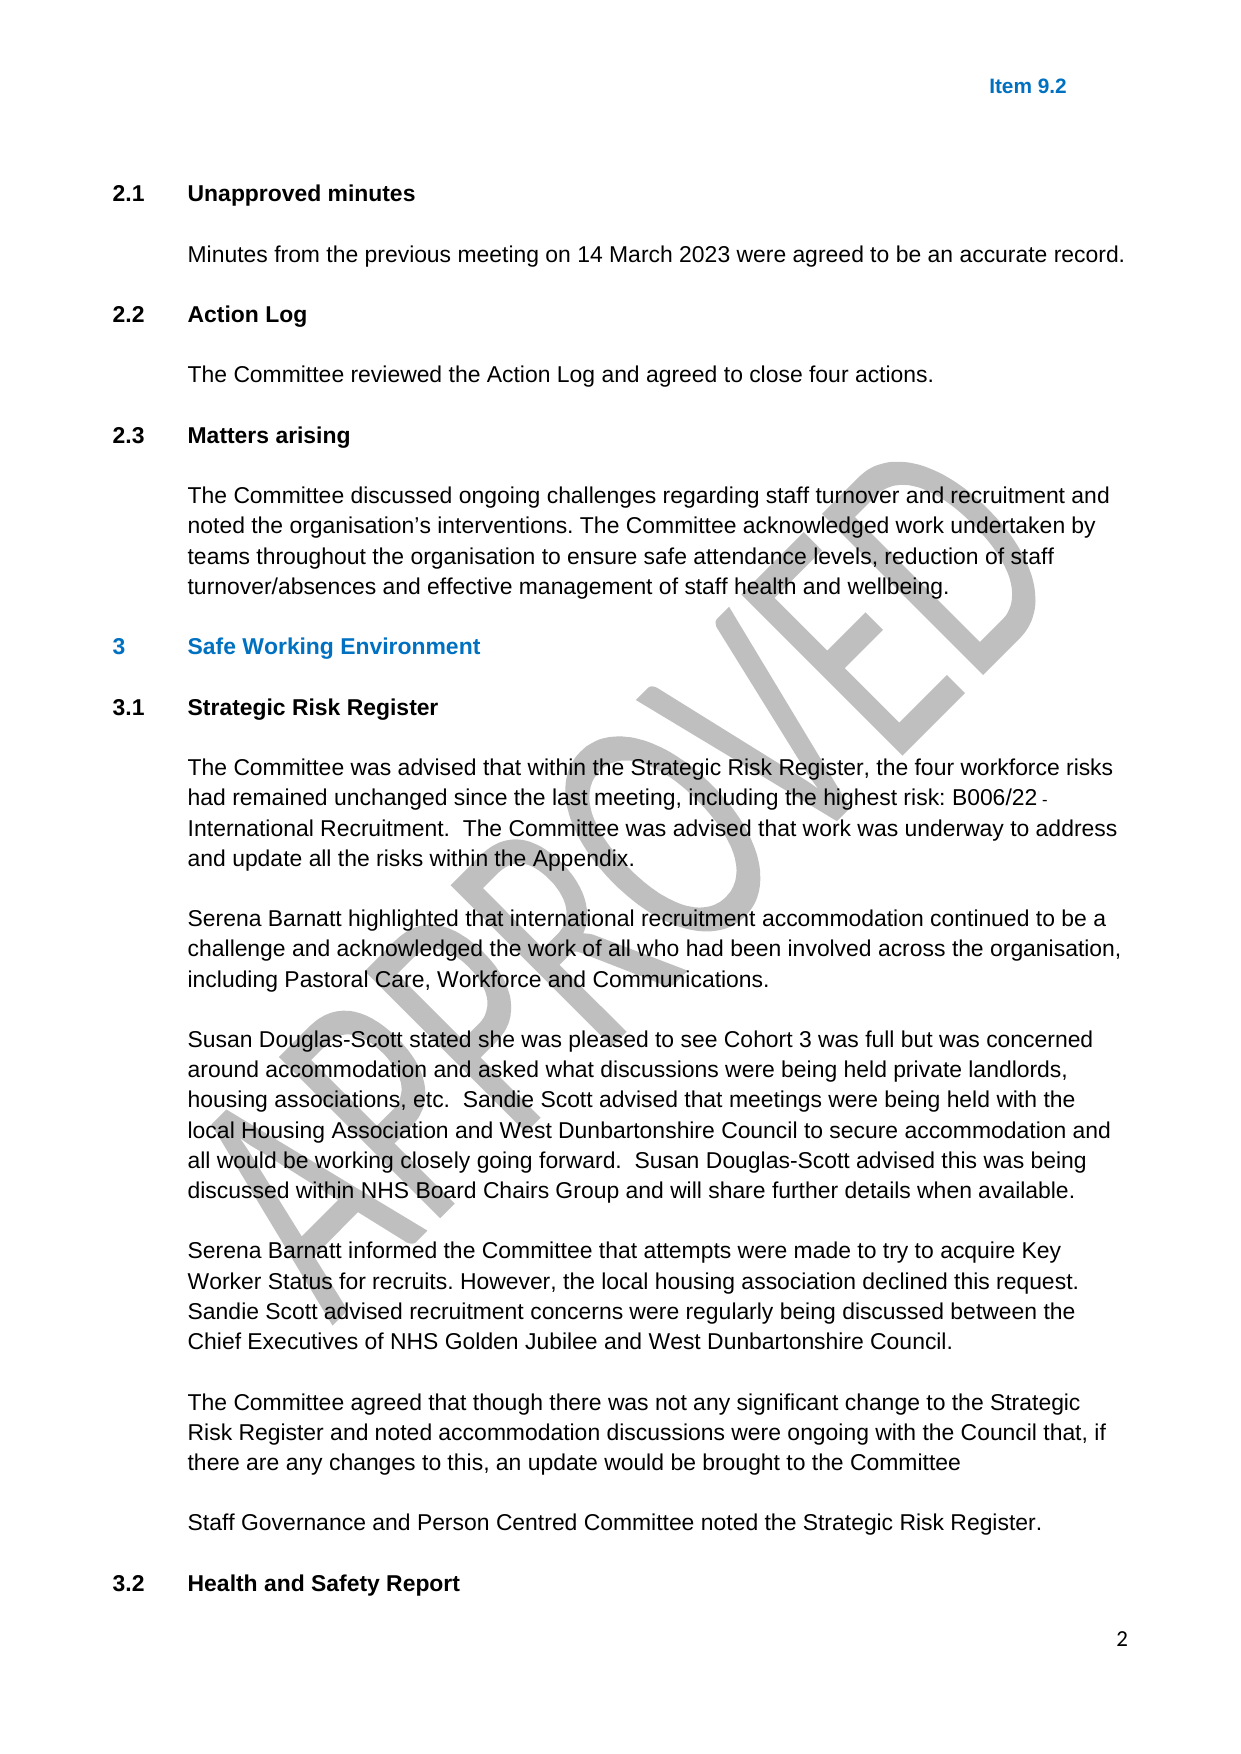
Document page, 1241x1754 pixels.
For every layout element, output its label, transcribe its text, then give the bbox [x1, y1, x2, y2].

text Staff Governance and Person Centred Committee noted the Strategic Risk Register. [187, 1509, 1128, 1536]
text 3.2 Health and Safety Report [112, 1570, 1128, 1596]
text Susan Douglas-Scott stated she was pleased to see Cohort 3 was full but was concerned around accommodation and asked what discussions were being held private landlords, housing associations, etc. Sandie Scott advised that meetings were being held with the local Housing Association and West Dunbartonshire Council to secure accommodation and all would be working closely going forward. Susan Douglas-Scott advised this was being discussed within NHS Board Chairs Group and will share further details when available. [187, 1026, 1128, 1203]
text The Committee was advised that within the Strategic Risk Register, the four workforce risks had remained unchanged since the last meeting, including the highest risk: B006/22 - International Recruitment. The Committee was advised that work was underway to address and update all the risks within the Appendix. [187, 754, 1128, 871]
text 2.3 Matters arising [112, 422, 1128, 448]
text Serena Barnatt informed the Committee that attempts were made to try to acquire Key Worker Status for recruits. However, the local housing association declined this request. Sandie Scott advised recruitment concerns were regularly being discussed between the Chief Executives of NHS Golden Jubilee and West Dunbartonshire Council. [187, 1237, 1128, 1354]
text The Committee reviewed the Action Log and agreed to close four actions. [187, 361, 1128, 388]
text Minutes from the previous meeting on 14 March 2023 were agreed to be an accurate record. [187, 241, 1128, 267]
text 2.2 Action Log [112, 301, 1128, 327]
text The Committee discussed ongoing challenges regarding staff turnover and recruitment and noted the organisation’s interventions. The Committee acknowledged work undertaken by teams throughout the organisation to ensure safe attendance levels, reduction of staff turnover/absences and effective management of staff health and wellbeing. [187, 482, 1128, 599]
text 3 Safe Working Environment [112, 633, 1128, 660]
text 2.1 Unapproved minutes [112, 180, 1128, 207]
text 3.1 Strategic Risk Register [112, 694, 1128, 720]
text The Committee agreed that though there was not any significant change to the Strategic Risk Register and noted accommodation discussions were ongoing with the Council that, if there are any changes to this, an update would be brought to the Committee [187, 1388, 1128, 1475]
text Serena Barnatt highlighted that international recruitment accommodation continued to be a challenge and acknowledged the work of all who had been involved across the organisation, including Pastoral Care, Workforce and Communications. [187, 905, 1128, 992]
